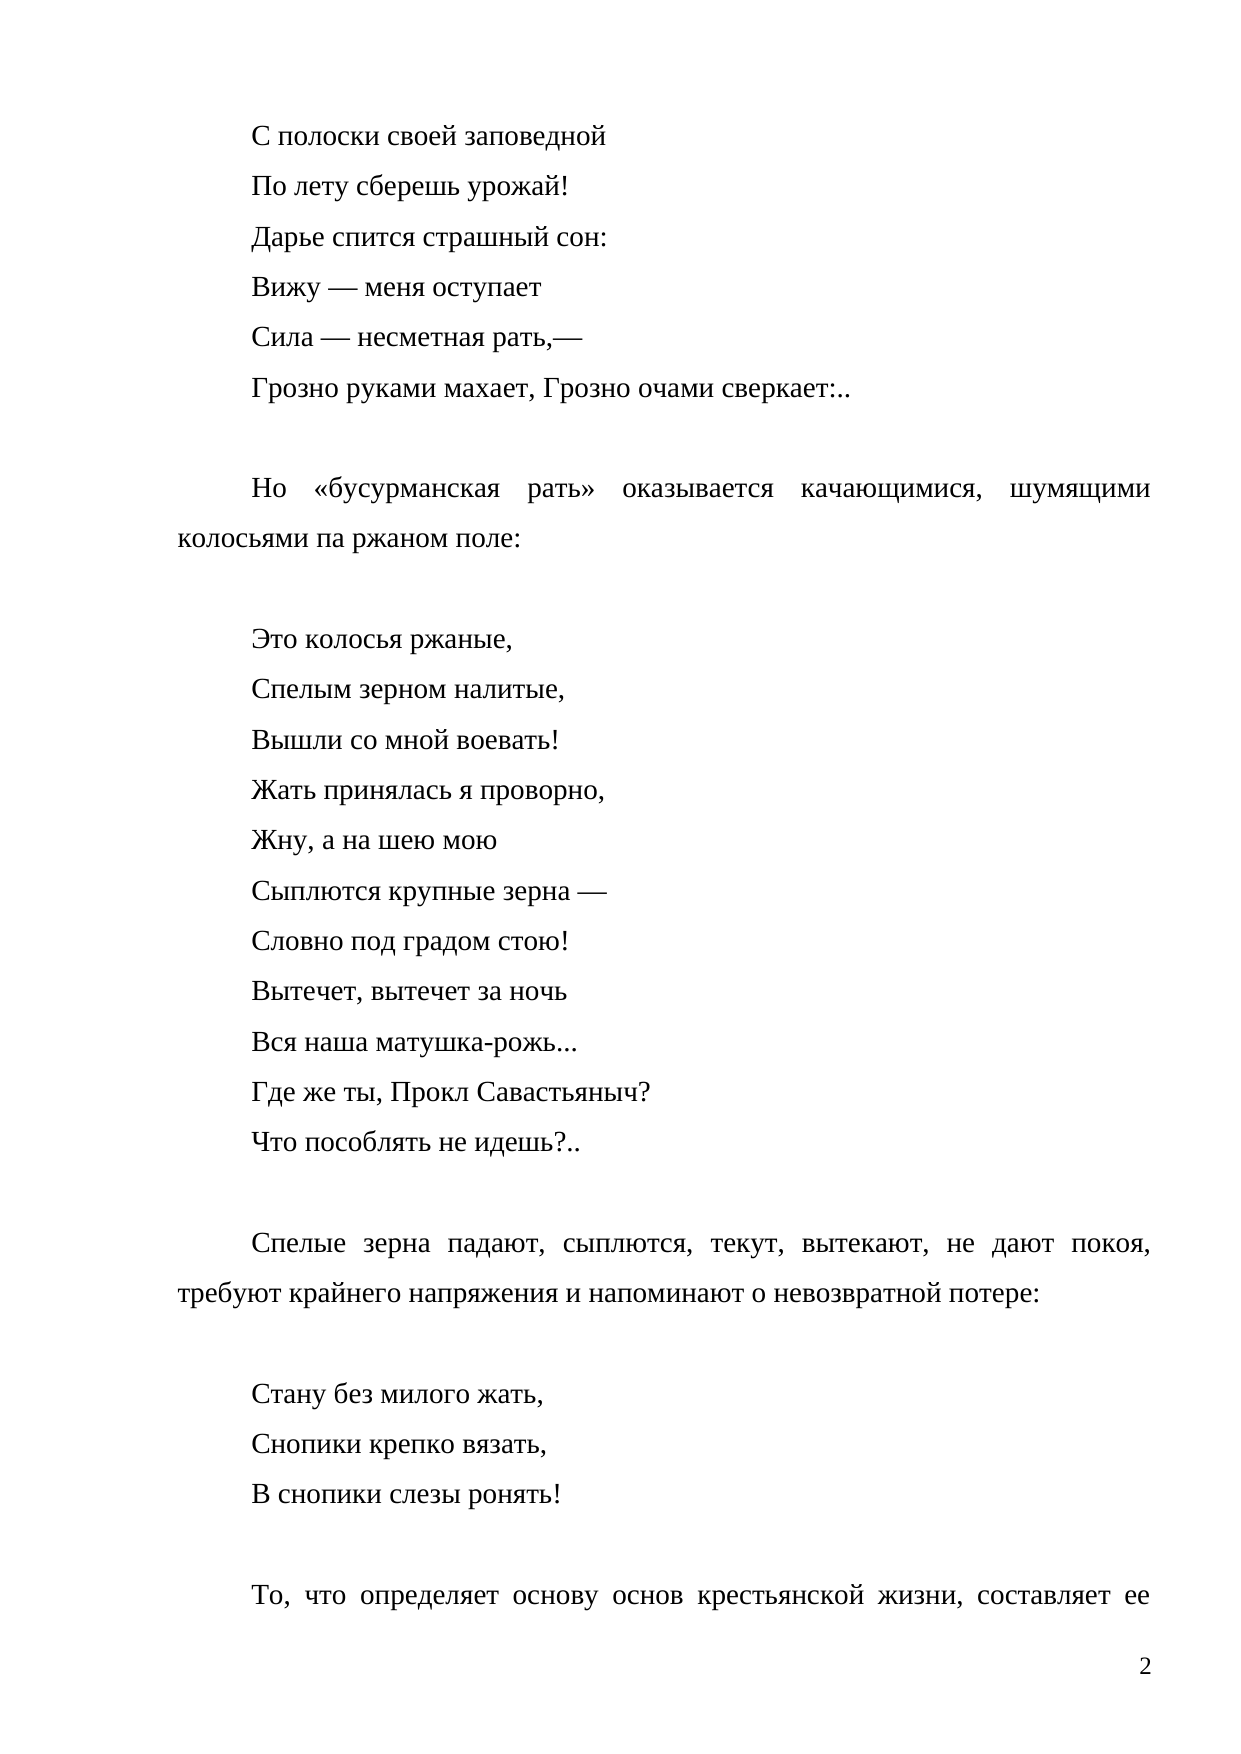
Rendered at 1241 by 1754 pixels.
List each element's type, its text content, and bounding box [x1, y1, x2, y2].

text Спелые зерна падают, сыплются, текут, вытекают, не дают покоя, требуют крайнего напряжения и напоминают о невозвратной потере: [177, 1225, 1152, 1309]
text Но «бусурманская рать» оказывается качающимися, шумящими колосьями па ржаном поле: [177, 470, 1152, 554]
text Вытечет, вытечет за ночь [177, 973, 1152, 1007]
text Вижу — меня оступает [177, 269, 1152, 303]
text Вышли со мной воевать! [177, 722, 1152, 755]
text Дарье спится страшный сон: [177, 219, 1152, 252]
text Словно под градом стою! [177, 923, 1152, 957]
text Сила — несметная рать,— [177, 319, 1152, 353]
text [177, 1577, 1152, 1611]
text Где же ты, Прокл Савастьяныч? [177, 1074, 1152, 1108]
text Жну, а на шею мою [177, 822, 1152, 856]
text Спелым зерном налитые, [177, 672, 1152, 705]
text Это колосья ржаные, [177, 621, 1152, 655]
text Снопики крепко вязать, [177, 1426, 1152, 1460]
text В снопики слезы ронять! [177, 1477, 1152, 1510]
text Вся наша матушка-рожь... [177, 1024, 1152, 1057]
text С полоски своей заповедной [177, 118, 1152, 152]
text По лету сберешь урожай! [177, 168, 1152, 202]
text Сыплются крупные зерна — [177, 873, 1152, 906]
text Грозно руками махает, Грозно очами сверкает:.. [177, 370, 1152, 403]
text Что пособлять не идешь?.. [177, 1124, 1152, 1158]
text Жать принялась я проворно, [177, 772, 1152, 806]
text Стану без милого жать, [177, 1376, 1152, 1409]
